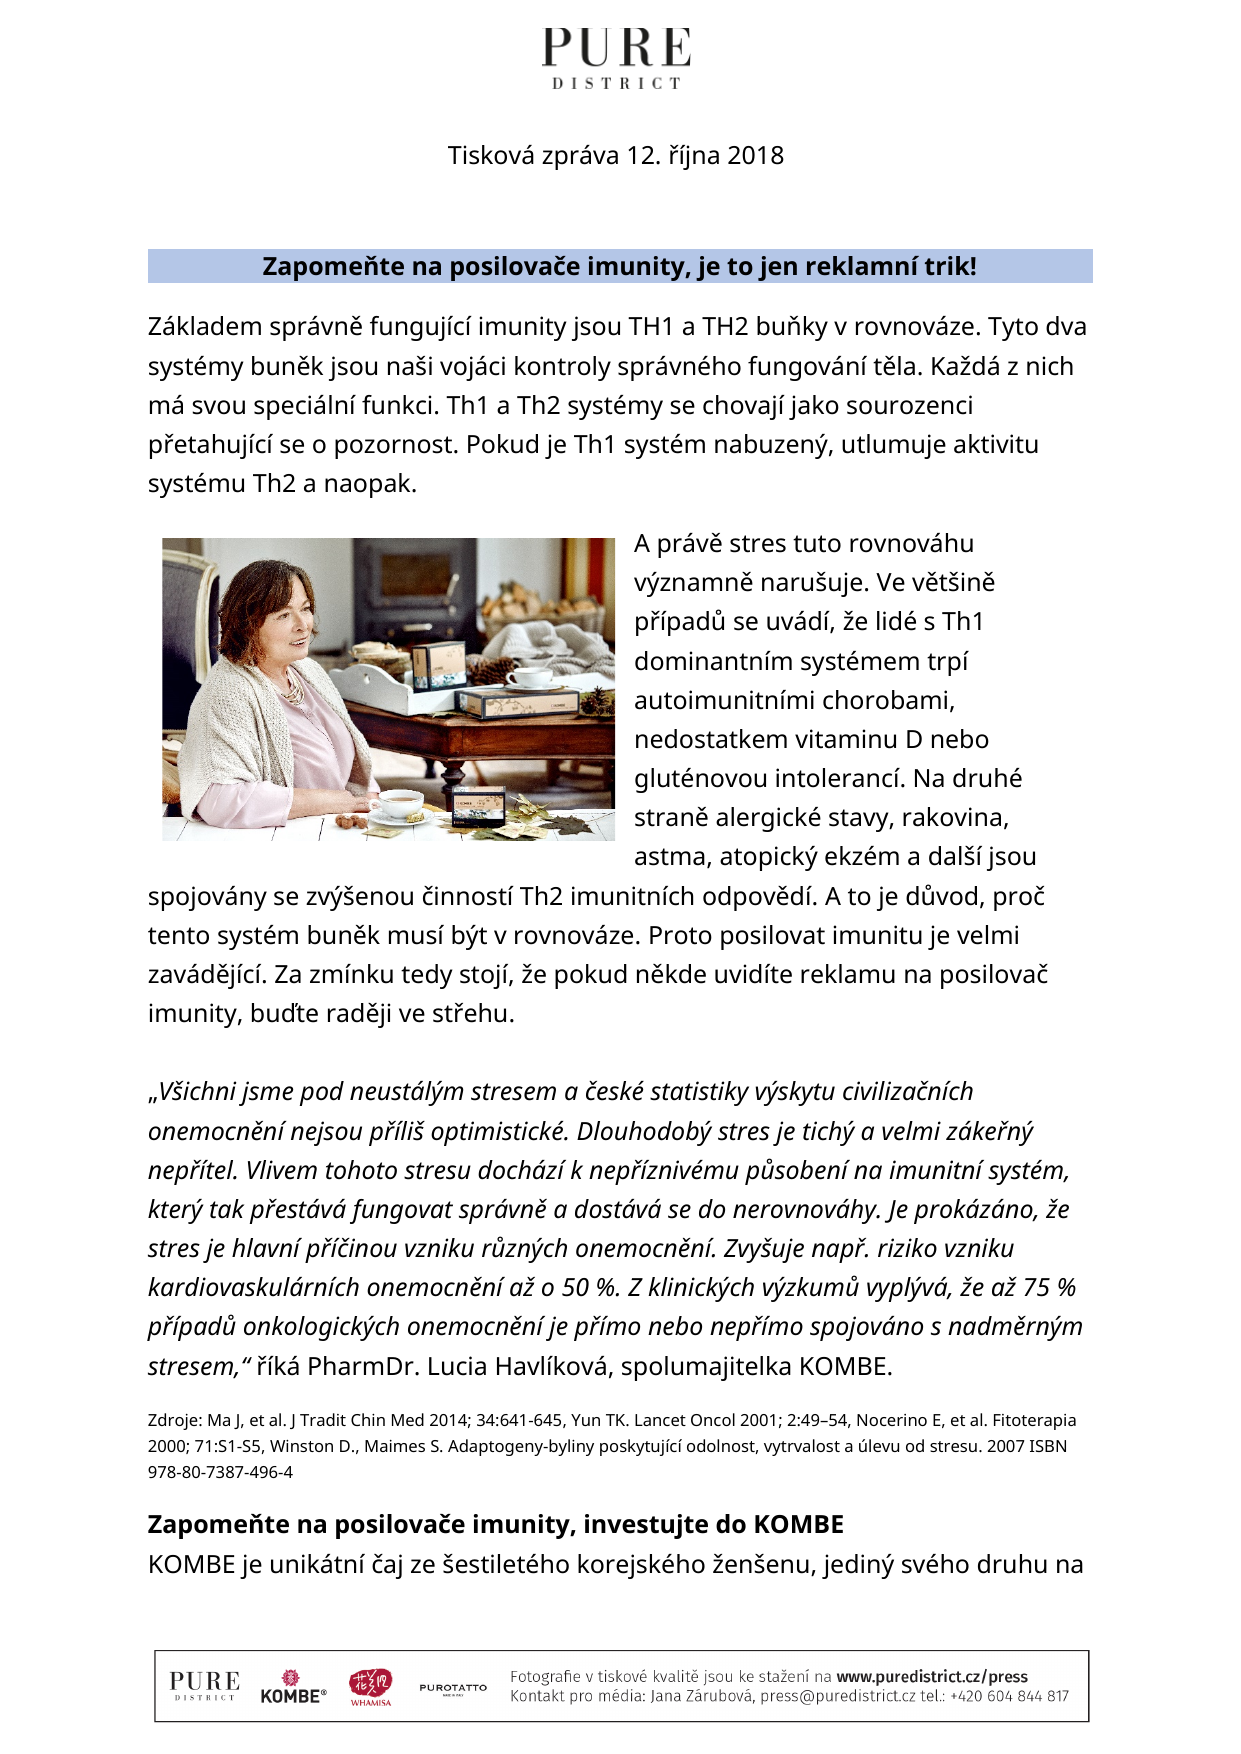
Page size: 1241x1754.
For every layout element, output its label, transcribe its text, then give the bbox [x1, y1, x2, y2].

text Základem správně fungující imunity jsou TH1 a TH2 buňky v rovnováze. Tyto dva systémy buněk jsou naši vojáci kontroly správného fungování těla. Každá z nich má svou speciální funkci. Th1 a Th2 systémy se chovají jako sourozenci přetahující se o pozornost. Pokud je Th1 systém nabuzený, utlumuje aktivitu systému Th2 a naopak. [148, 309, 1093, 500]
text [148, 1507, 1093, 1580]
picture [542, 28, 691, 89]
picture [162, 538, 616, 841]
text A právě stres tuto rovnováhu významně narušuje. Ve většině případů se uvádí, že lidé s Th1 dominantním systémem trpí autoimunitními chorobami, nedostatkem vitaminu D nebo gluténovou intolerancí. Na druhé straně alergické stavy, rakovina, astma, atopický ekzém a další jsou spojovány se zvýšenou činností Th2 imunitních odpovědí. A to je důvod, proč tento systém buněk musí být v rovnováze. Proto posilovat imunitu je velmi zavádějící. Za zmínku tedy stojí, že pokud někde uvidíte reklamu na posilovač imunity, buďte raději ve střehu. „Všichni jsme pod neustálým stresem a české statistiky výskytu civilizačních onemocnění nejsou příliš optimistické. Dlouhodobý stres je tichý a velmi zákeřný nepřítel. Vlivem tohoto stresu dochází k nepříznivému působení na imunitní systém, který tak přestává fungovat správně a dostává se do nerovnováhy. Je prokázáno, že stres je hlavní příčinou vzniku různých onemocnění. Zvyšuje např. riziko vzniku kardiovaskulárních onemocnění až o 50 %. Z klinických výzkumů vyplývá, že až 75 % případů onkologických onemocnění je přímo nebo nepřímo spojováno s nadměrným stresem,“ říká PharmDr. Lucia Havlíková, spolumajitelka KOMBE. [148, 526, 1093, 1382]
picture [147, 1644, 1093, 1726]
text Zapomeňte na posilovače imunity, je to jen reklamní trik! [148, 249, 1093, 283]
text Zdroje: Ma J, et al. J Tradit Chin Med 2014; 34:641-645, Yun TK. Lancet Oncol 2001; 2:49–54, Nocerino E, et al. Fitoterapia 2000; 71:S1-S5, Winston D., Maimes S. Adaptogeny-byliny poskytující odolnost, vytrvalost a úlevu od stresu. 2007 ISBN 978-80-7387-496-4 [148, 1408, 1093, 1483]
